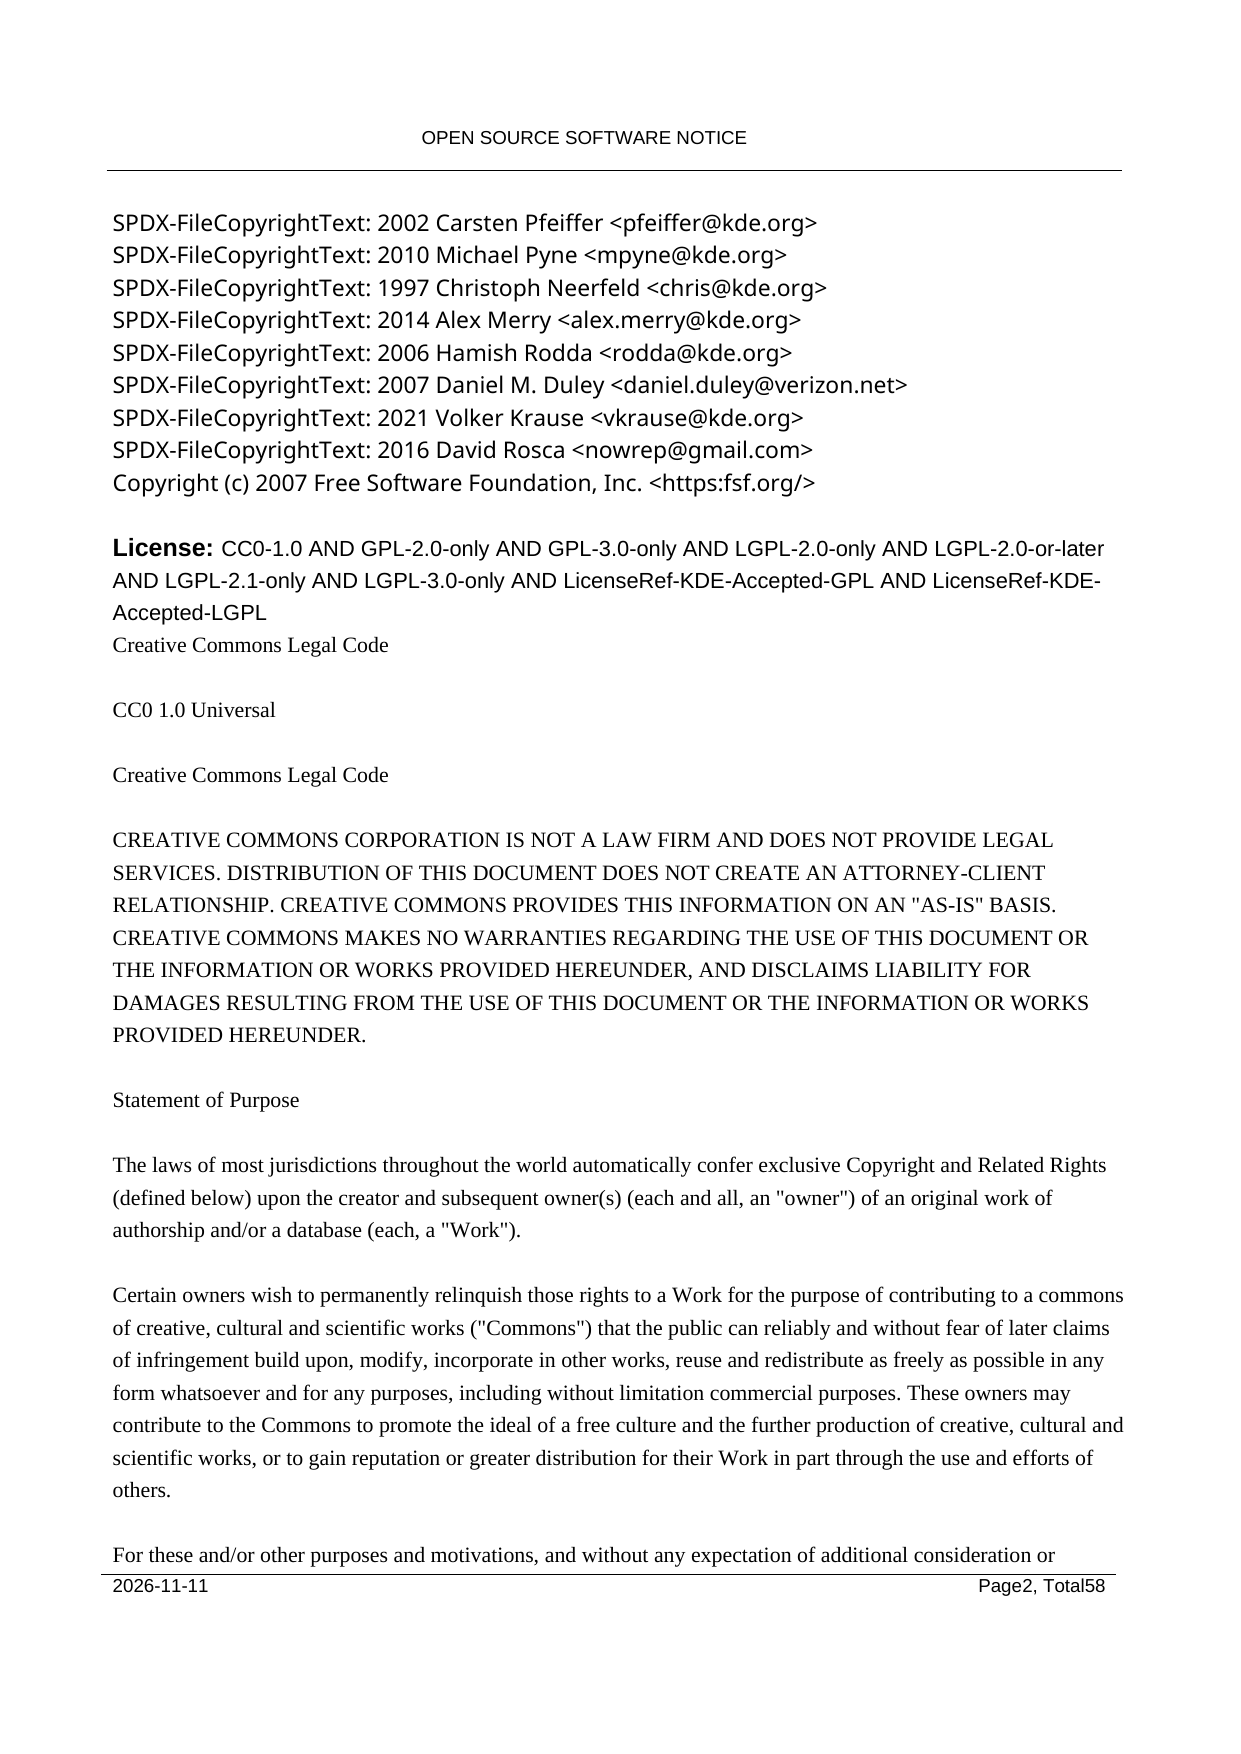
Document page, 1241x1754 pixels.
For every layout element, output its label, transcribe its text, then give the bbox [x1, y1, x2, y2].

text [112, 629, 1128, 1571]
text License: CC0-1.0 AND GPL-2.0-only AND GPL-3.0-only AND LGPL-2.0-only AND LGPL-2.0-or-later AND LGPL-2.1-only AND LGPL-3.0-only AND LicenseRef-KDE-Accepted-GPL AND LicenseRef-KDE-Accepted-LGPL [112, 531, 1128, 629]
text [112, 206, 1128, 531]
